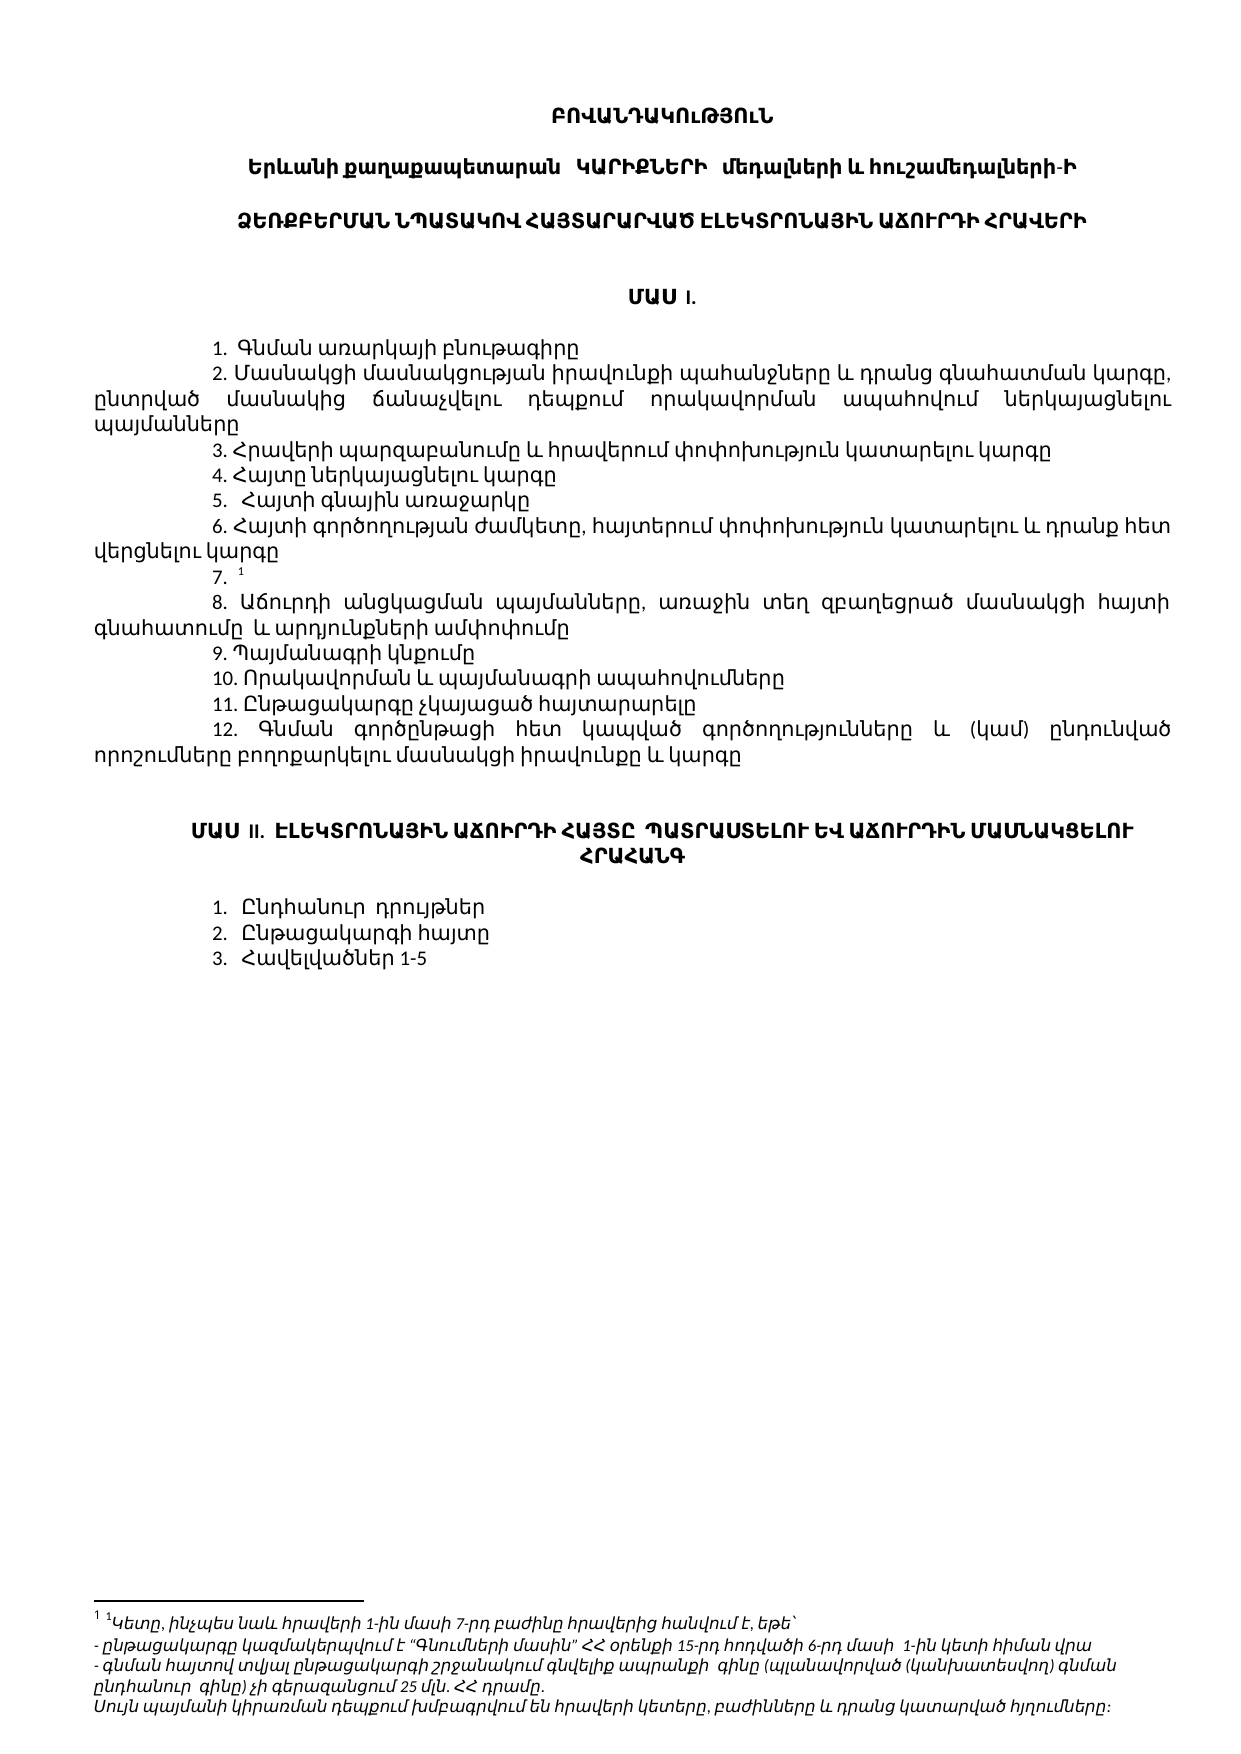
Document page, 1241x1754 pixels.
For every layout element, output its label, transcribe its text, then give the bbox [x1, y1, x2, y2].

text 3. Հավելվածներ 1-5 [94, 945, 1171, 971]
text 5. Հայտի գնային առաջարկը [94, 488, 1171, 513]
text 8. Աճուրդի անցկացման պայմանները, առաջին տեղ զբաղեցրած մասնակցի հայտի գնահատումը և արդյունքների ամփոփումը [94, 589, 1171, 640]
text ՁԵՌՔԲԵՐՄԱՆ ՆՊԱՏԱԿՈՎ ՀԱՅՏԱՐԱՐՎԱԾ ԷԼԵԿՏՐՈՆԱՅԻՆ ԱՃՈՒՐԴԻ ՀՐԱՎԵՐԻ [94, 208, 1171, 233]
text ՄԱՍ II. ԷԼԵԿՏՐՈՆԱՅԻՆ ԱՃՈԻՐԴԻ ՀԱՅՏԸ ՊԱՏՐԱՍՏԵԼՈՒ ԵՎ ԱՃՈՒՐԴԻՆ ՄԱՍՆԱԿՑԵԼՈՒ ՀՐԱՀԱՆԳ [94, 818, 1171, 869]
text 10. Որակավորման և պայմանագրի ապահովումները [94, 666, 1171, 691]
text 2. Ընթացակարգի հայտը [94, 920, 1171, 945]
text 12. Գնման գործընթացի հետ կապված գործողությունները և (կամ) ընդունված որոշումները բողոքարկելու մասնակցի իրավունքը և կարգը [94, 716, 1171, 767]
text 2. Մասնակցի մասնակցության իրավունքի պահանջները և դրանց գնահատման կարգը, ընտրված մասնակից ճանաչվելու դեպքում որակավորման ապահովում ներկայացնելու պայմանները [94, 361, 1171, 437]
text Երևանի քաղաքապետարան ԿԱՐԻՔՆԵՐԻ մեդալների և հուշամեդալների-Ի [94, 154, 1171, 179]
text 9. Պայմանագրի կնքումը [94, 640, 1171, 666]
text 3. Հրավերի պարզաբանումը և հրավերում փոփոխություն կատարելու կարգը [94, 437, 1171, 462]
text 11. Ընթացակարգը չկայացած հայտարարելը [94, 691, 1171, 716]
text 1. Ընդհանուր դրույթներ [94, 894, 1171, 920]
text ՄԱՍ I. [94, 284, 1171, 310]
text ԲՈՎԱՆԴԱԿՈւԹՅՈւՆ [94, 103, 1171, 128]
text 7. 1 [94, 564, 1171, 589]
text 4. Հայտը ներկայացնելու կարգը [94, 462, 1171, 488]
text 6. Հայտի գործողության ժամկետը, հայտերում փոփոխություն կատարելու և դրանք հետ վերցնելու կարգը [94, 513, 1171, 564]
text 1. Գնման առարկայի բնութագիրը [94, 335, 1171, 361]
